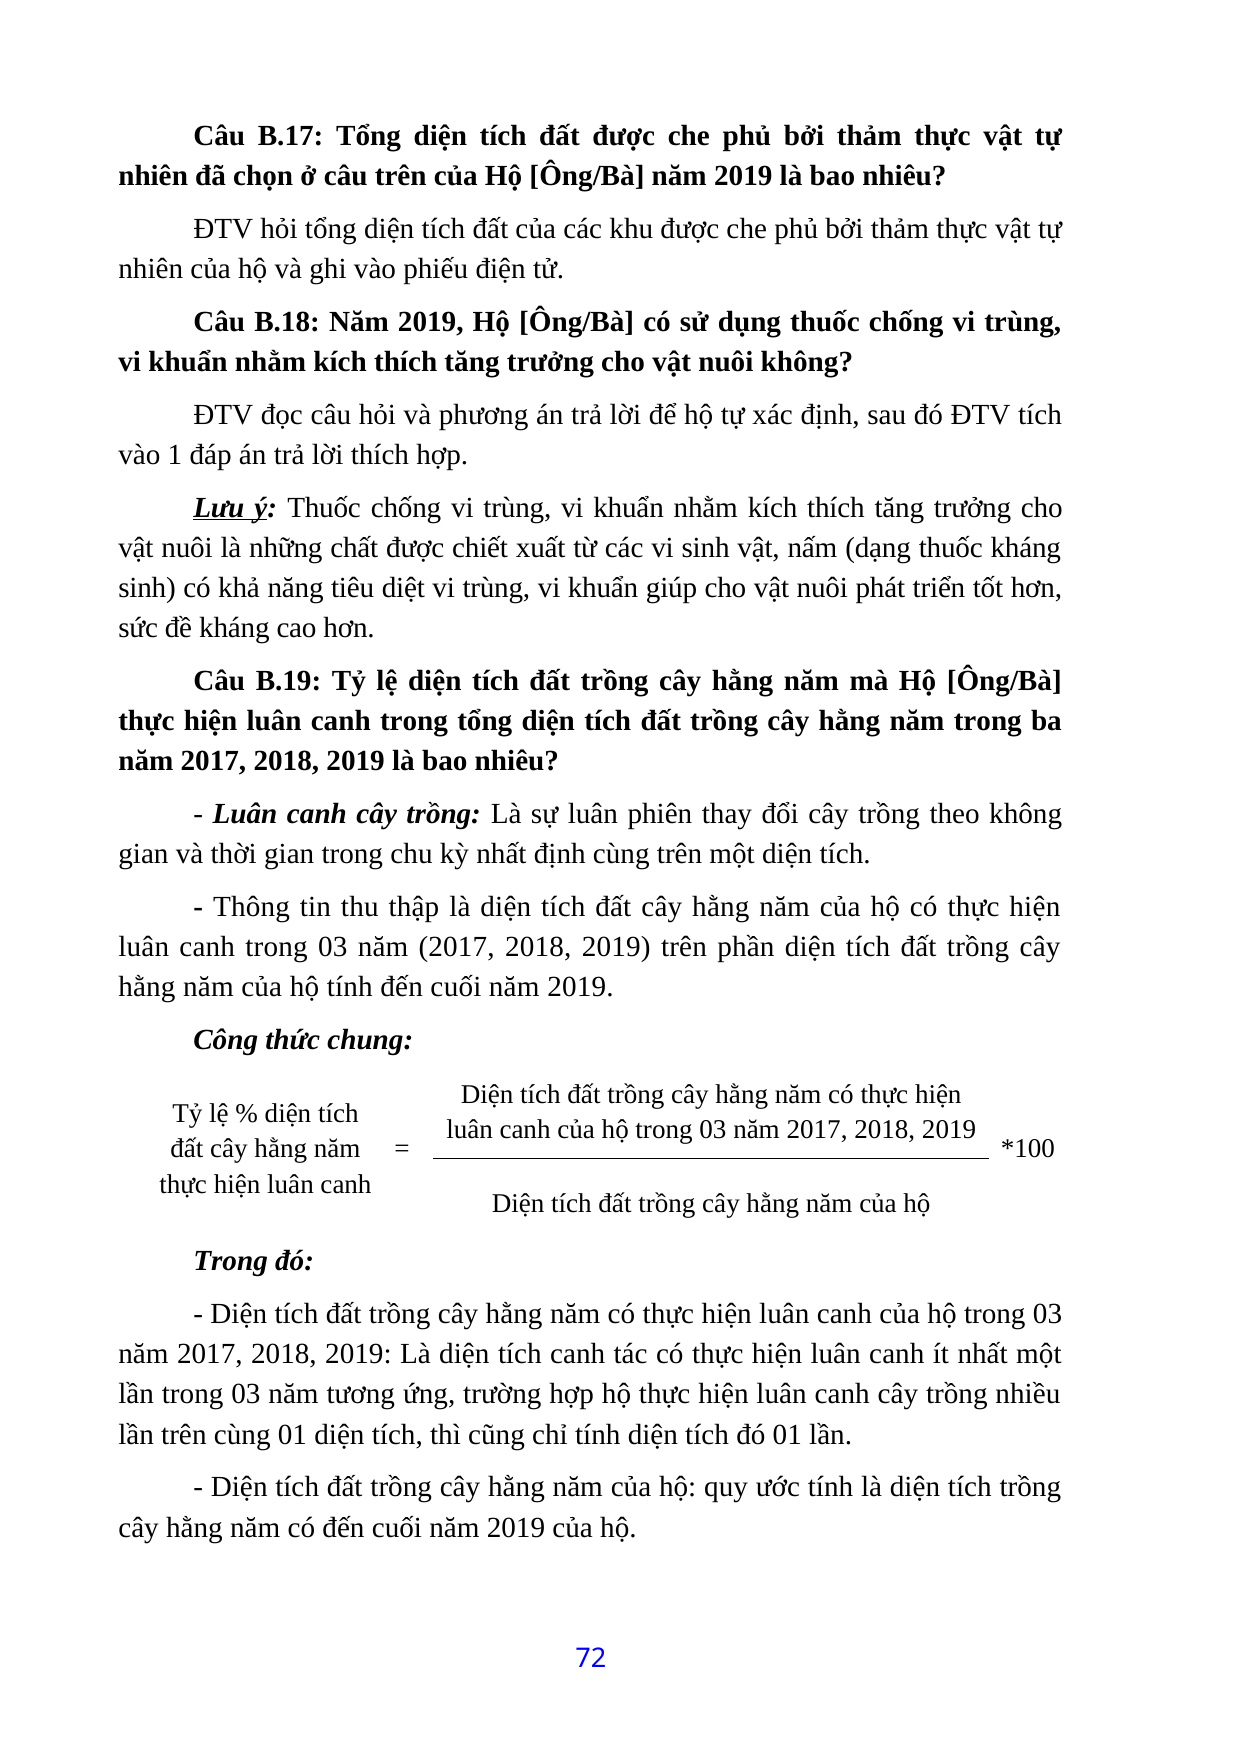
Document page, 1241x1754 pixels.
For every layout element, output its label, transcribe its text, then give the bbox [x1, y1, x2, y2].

table_header Tỷ lệ % diện tích đất cây hằng năm thực hiện luân canh [148, 1075, 383, 1231]
text Câu B.17: Tổng diện tích đất được che phủ bởi thảm thực vật tự nhiên đã chọn ở câu trên của Hộ [Ông/Bà] năm 2019 là bao nhiêu? [118, 118, 1063, 192]
text Câu B.18: Năm 2019, Hộ [Ông/Bà] có sử dụng thuốc chống vi trùng, vi khuẩn nhằm kích thích tăng trưởng cho vật nuôi không? [118, 304, 1063, 378]
table_header = [383, 1075, 433, 1231]
text - Diện tích đất trồng cây hằng năm có thực hiện luân canh của hộ trong 03 năm 2017, 2018, 2019: Là diện tích canh tác có thực hiện luân canh ít nhất một lần trong 03 năm tương ứng, trường hợp hộ thực hiện luân canh cây trồng nhiều lần trên cùng 01 diện tích, thì cũng chỉ tính diện tích đó 01 lần. [118, 1296, 1063, 1450]
text - Thông tin thu thập là diện tích đất cây hằng năm của hộ có thực hiện luân canh trong 03 năm (2017, 2018, 2019) trên phần diện tích đất trồng cây hằng năm của hộ tính đến cuối năm 2019. [118, 889, 1063, 1003]
text Câu B.19: Tỷ lệ diện tích đất trồng cây hằng năm mà Hộ [Ông/Bà] thực hiện luân canh trong tổng diện tích đất trồng cây hằng năm trong ba năm 2017, 2018, 2019 là bao nhiêu? [118, 663, 1063, 777]
table_cell Diện tích đất trồng cây hằng năm của hộ [433, 1159, 989, 1231]
text Lưu ý: Thuốc chống vi trùng, vi khuẩn nhằm kích thích tăng trưởng cho vật nuôi là những chất được chiết xuất từ các vi sinh vật, nấm (dạng thuốc kháng sinh) có khả năng tiêu diệt vi trùng, vi khuẩn giúp cho vật nuôi phát triển tốt hơn, sức đề kháng cao hơn. [118, 490, 1063, 644]
text Công thức chung: [118, 1022, 1063, 1056]
text ĐTV đọc câu hỏi và phương án trả lời để hộ tự xác định, sau đó ĐTV tích vào 1 đáp án trả lời thích hợp. [118, 397, 1063, 471]
text - Luân canh cây trồng: Là sự luân phiên thay đổi cây trồng theo không gian và thời gian trong chu kỳ nhất định cùng trên một diện tích. [118, 796, 1063, 870]
table_header *100 [989, 1075, 1074, 1231]
table_header Diện tích đất trồng cây hằng năm có thực hiện luân canh của hộ trong 03 năm 2017, 2018, 2019 [433, 1075, 989, 1158]
text ĐTV hỏi tổng diện tích đất của các khu được che phủ bởi thảm thực vật tự nhiên của hộ và ghi vào phiếu điện tử. [118, 211, 1063, 285]
text - Diện tích đất trồng cây hằng năm của hộ: quy ước tính là diện tích trồng cây hằng năm có đến cuối năm 2019 của hộ. [118, 1469, 1063, 1543]
text Trong đó: [118, 1243, 1063, 1277]
